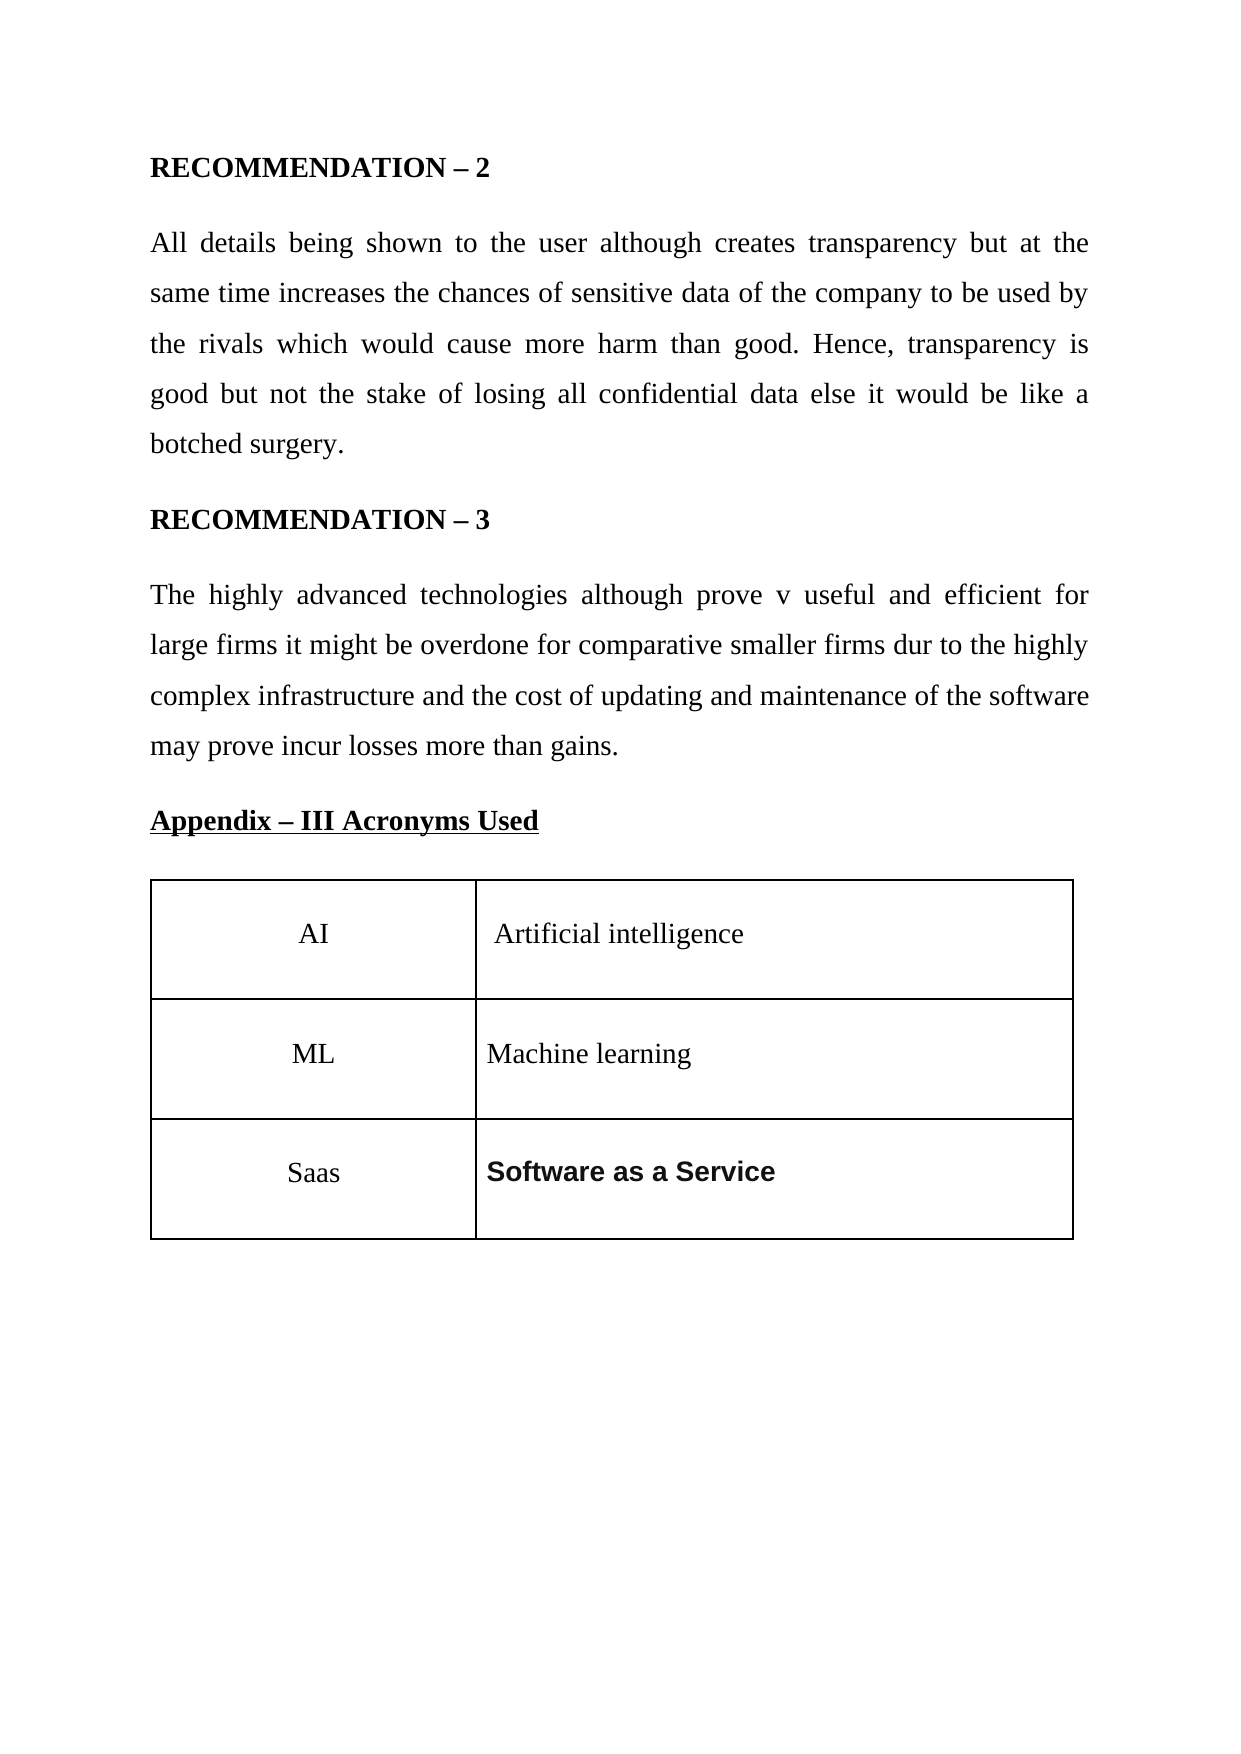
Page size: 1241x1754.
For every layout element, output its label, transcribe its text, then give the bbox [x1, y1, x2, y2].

table_cell Saas [152, 1120, 475, 1237]
table_cell ML [152, 1000, 475, 1118]
table_header AI [152, 881, 475, 998]
text The highly advanced technologies although prove v useful and efficient for large firms it might be overdone for comparative smaller firms dur to the highly complex infrastructure and the cost of updating and maintenance of the software may prove incur losses more than gains. [150, 577, 1090, 762]
table_cell Software as a Service [477, 1120, 1072, 1237]
text RECOMMENDATION – 3 [150, 502, 1090, 535]
text RECOMMENDATION – 2 [150, 150, 1090, 183]
text Appendix – III Acronyms Used [150, 803, 1090, 837]
table_header Artificial intelligence [477, 881, 1072, 998]
text All details being shown to the user although creates transparency but at the same time increases the chances of sensitive data of the company to be used by the rivals which would cause more harm than good. Hence, transparency is good but not the stake of losing all confidential data else it would be like a botched surgery. [150, 225, 1090, 460]
table_cell Machine learning [477, 1000, 1072, 1118]
